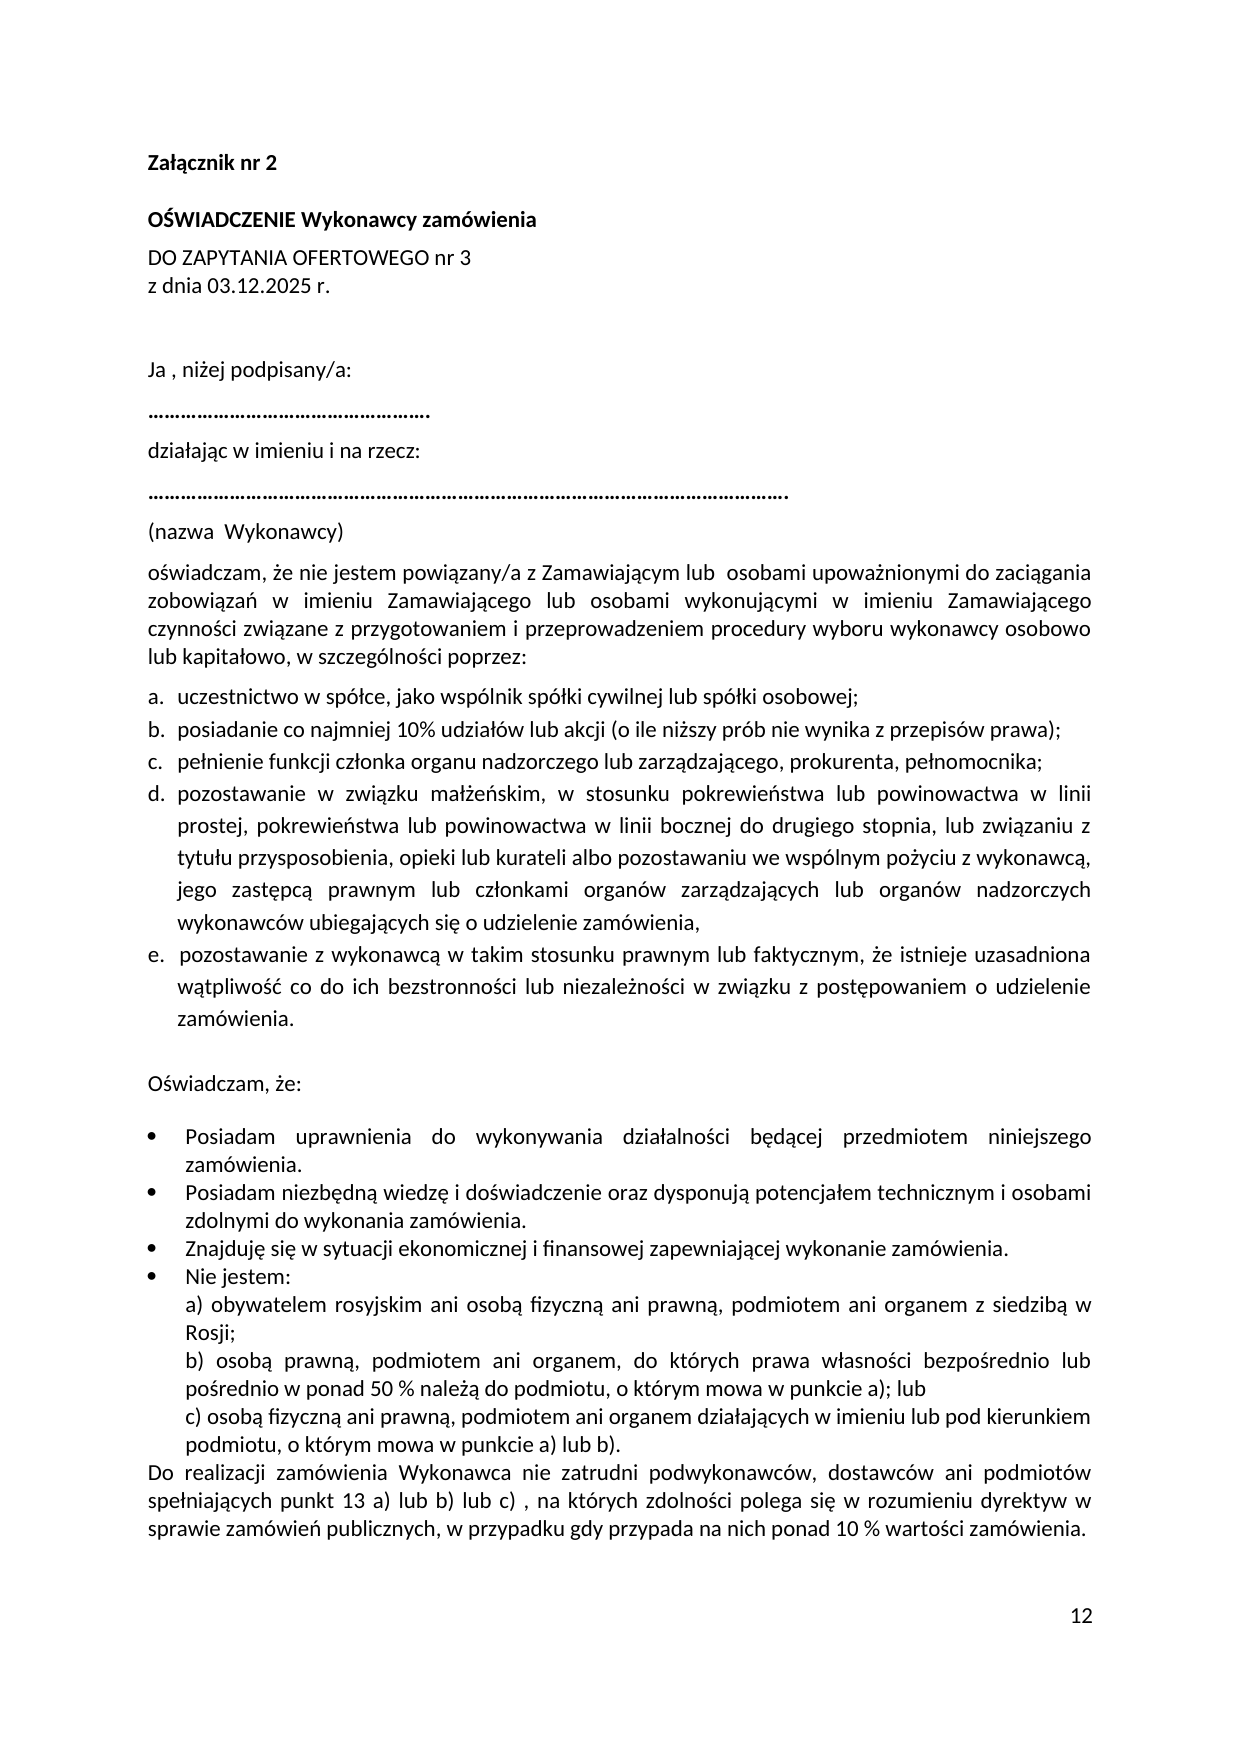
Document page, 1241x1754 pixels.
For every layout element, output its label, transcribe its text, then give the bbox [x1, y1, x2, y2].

list Znajduję się w sytuacji ekonomicznej i finansowej zapewniającej wykonanie zamówienia. [148, 1234, 1093, 1262]
text oświadczam, że nie jestem powiązany/a z Zamawiającym lub osobami upoważnionymi do zaciągania zobowiązań w imieniu Zamawiającego lub osobami wykonującymi w imieniu Zamawiającego czynności związane z przygotowaniem i przeprowadzeniem procedury wyboru wykonawcy osobowo lub kapitałowo, w szczególności poprzez: [148, 558, 1093, 670]
list Posiadam niezbędną wiedzę i doświadczenie oraz dysponują potencjałem technicznym i osobami zdolnymi do wykonania zamówienia. [148, 1178, 1093, 1234]
text z dnia 03.12.2025 r. [148, 271, 1093, 299]
text ……………………………………………. [148, 396, 1093, 424]
text b) osobą prawną, podmiotem ani organem, do których prawa własności bezpośrednio lub pośrednio w ponad 50 % należą do podmiotu, o którym mowa w punkcie a); lub [185, 1346, 1093, 1402]
text (nazwa Wykonawcy) [148, 517, 1093, 545]
list e. pozostawanie z wykonawcą w takim stosunku prawnym lub faktycznym, że istnieje uzasadniona wątpliwość co do ich bezstronności lub niezależności w związku z postępowaniem o udzielenie zamówienia. [148, 940, 1093, 1032]
text Ja , niżej podpisany/a: [148, 355, 1093, 383]
text działając w imieniu i na rzecz: [148, 436, 1093, 464]
subtitle OŚWIADCZENIE Wykonawcy zamówienia [148, 205, 1093, 233]
subtitle Załącznik nr 2 [148, 148, 1093, 176]
list d. pozostawanie w związku małżeńskim, w stosunku pokrewieństwa lub powinowactwa w linii prostej, pokrewieństwa lub powinowactwa w linii bocznej do drugiego stopnia, lub związaniu z tytułu przysposobienia, opieki lub kurateli albo pozostawaniu we wspólnym pożyciu z wykonawcą, jego zastępcą prawnym lub członkami organów zarządzających lub organów nadzorczych wykonawców ubiegających się o udzielenie zamówienia, [148, 779, 1093, 936]
list Nie jestem: [148, 1262, 1093, 1290]
text c) osobą fizyczną ani prawną, podmiotem ani organem działających w imieniu lub pod kierunkiem podmiotu, o którym mowa w punkcie a) lub b). [185, 1402, 1093, 1458]
text Do realizacji zamówienia Wykonawca nie zatrudni podwykonawców, dostawców ani podmiotów spełniających punkt 13 a) lub b) lub c) , na których zdolności polega się w rozumieniu dyrektyw w sprawie zamówień publicznych, w przypadku gdy przypada na nich ponad 10 % wartości zamówienia. [148, 1458, 1093, 1542]
list Posiadam uprawnienia do wykonywania działalności będącej przedmiotem niniejszego zamówienia. [148, 1122, 1093, 1178]
text ………………………………………………………………………………………………………. [148, 477, 1093, 505]
list b. posiadanie co najmniej 10% udziałów lub akcji (o ile niższy prób nie wynika z przepisów prawa); [148, 715, 1093, 743]
text DO ZAPYTANIA OFERTOWEGO nr 3 [148, 243, 1093, 271]
text a) obywatelem rosyjskim ani osobą fizyczną ani prawną, podmiotem ani organem z siedzibą w Rosji; [185, 1290, 1093, 1346]
list Oświadczam, że: [148, 1069, 1093, 1097]
list a. uczestnictwo w spółce, jako wspólnik spółki cywilnej lub spółki osobowej; [148, 682, 1093, 711]
list c. pełnienie funkcji członka organu nadzorczego lub zarządzającego, prokurenta, pełnomocnika; [148, 747, 1093, 775]
